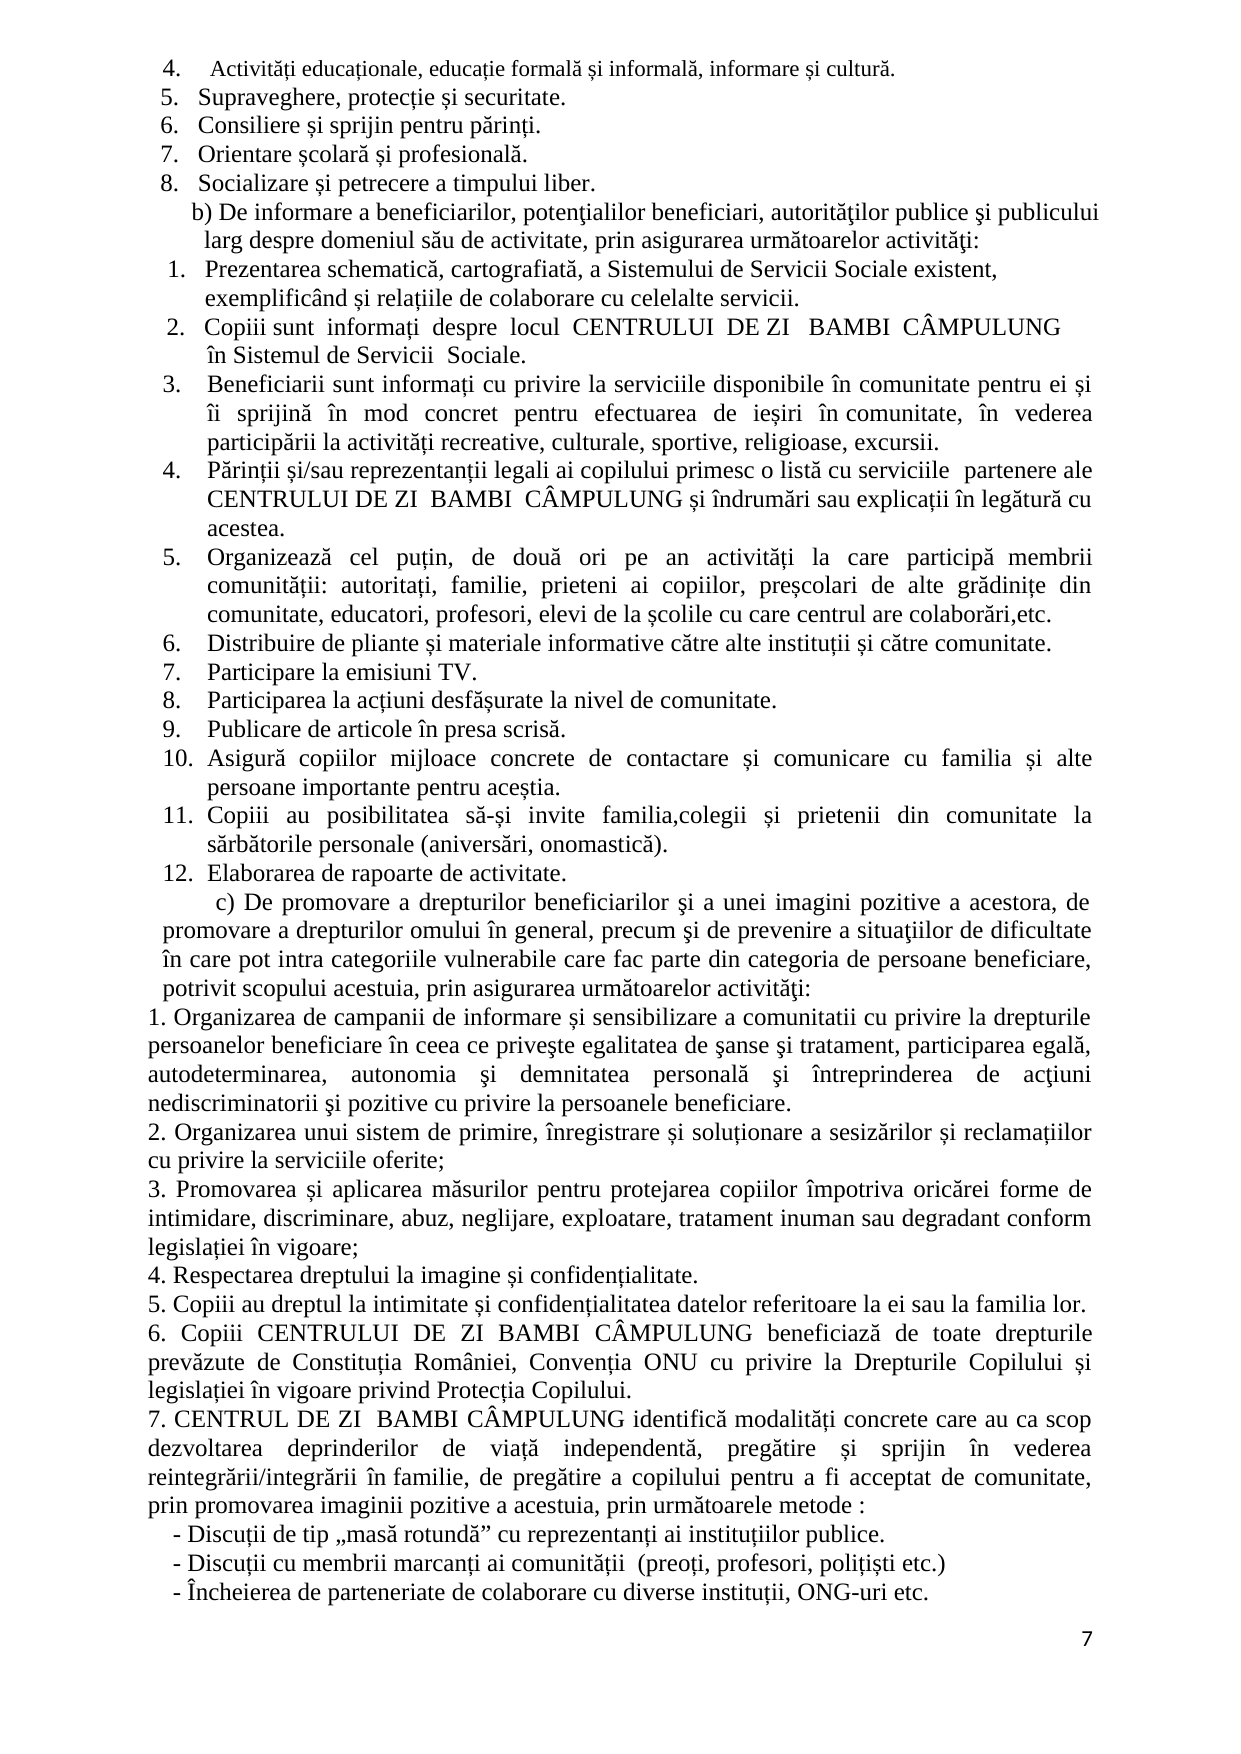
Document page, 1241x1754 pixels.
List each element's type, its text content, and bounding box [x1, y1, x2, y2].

list Asigură copiilor mijloace concrete de contactare și comunicare cu familia și alte persoane importante pentru aceștia. [162, 743, 1092, 801]
text larg despre domeniul său de activitate, prin asigurarea următoarelor activităţi: [148, 226, 1113, 254]
list exemplificând și relațiile de colaborare cu celelalte servicii. [204, 283, 1092, 312]
text - Discuții cu membrii marcanți ai comunității (preoți, profesori, polițiști etc.) [148, 1548, 1092, 1577]
text 5. Supraveghere, protecție și securitate. [148, 82, 1092, 111]
text 7. Orientare școlară și profesională. [148, 139, 1092, 168]
text 6. Copiii CENTRULUI DE ZI BAMBI CÂMPULUNG beneficiază de toate drepturile prevăzute de Constituția României, Convenția ONU cu privire la Drepturile Copilului și legislației în vigoare privind Protecția Copilului. [148, 1318, 1092, 1404]
text 2. Copiii sunt informați despre locul CENTRULUI DE ZI BAMBI CÂMPULUNG [148, 312, 1092, 341]
text 6. Consiliere și sprijin pentru părinți. [148, 111, 1092, 139]
text 4. Respectarea dreptului la imagine și confidențialitate. [148, 1261, 1092, 1289]
text 5. Copiii au dreptul la intimitate și confidențialitatea datelor referitoare la ei sau la familia lor. [148, 1289, 1092, 1318]
list Copiii au posibilitatea să-și invite familia,colegii și prietenii din comunitate la sărbătorile personale (aniversări, onomastică). [162, 801, 1092, 858]
list Elaborarea de rapoarte de activitate. [162, 858, 1092, 887]
list Părinții și/sau reprezentanții legali ai copilului primesc o listă cu serviciile partenere ale CENTRULUI DE ZI BAMBI CÂMPULUNG și îndrumări sau explicații în legătură cu acestea. [162, 456, 1092, 542]
list Activități educaționale, educație formală și informală, informare și cultură. [162, 53, 1092, 82]
list Publicare de articole în presa scrisă. [162, 714, 1092, 743]
list Participare la emisiuni TV. [162, 657, 1092, 686]
text c) De promovare a drepturilor beneficiarilor şi a unei imagini pozitive a acestora, de promovare a drepturilor omului în general, precum şi de prevenire a situaţiilor de dificultate în care pot intra categoriile vulnerabile care fac parte din categoria de persoane beneficiare, potrivit scopului acestuia, prin asigurarea următoarelor activităţi: [162, 887, 1092, 1002]
list Beneficiarii sunt informați cu privire la serviciile disponibile în comunitate pentru ei și îi sprijină în mod concret pentru efectuarea de ieșiri în comunitate, în vederea participării la activități recreative, culturale, sportive, religioase, excursii. [162, 369, 1092, 456]
text 8. Socializare și petrecere a timpului liber. [148, 168, 1092, 197]
list Organizează cel puțin, de două ori pe an activități la care participă membrii comunității: autoritați, familie, prieteni ai copiilor, preșcolari de alte grădinițe din comunitate, educatori, profesori, elevi de la școlile cu care centrul are colaborări,etc. [162, 542, 1092, 628]
text 1. Organizarea de campanii de informare și sensibilizare a comunitatii cu privire la drepturile persoanelor beneficiare în ceea ce priveşte egalitatea de şanse şi tratament, participarea egală, autodeterminarea, autonomia şi demnitatea personală şi întreprinderea de acţiuni nediscriminatorii şi pozitive cu privire la persoanele beneficiare. [148, 1002, 1092, 1117]
text 3. Promovarea și aplicarea măsurilor pentru protejarea copiilor împotriva oricărei forme de intimidare, discriminare, abuz, neglijare, exploatare, tratament inuman sau degradant conform legislației în vigoare; [148, 1174, 1092, 1261]
list Prezentarea schematică, cartografiată, a Sistemului de Servicii Sociale existent, [167, 254, 1092, 283]
text b) De informare a beneficiarilor, potenţialilor beneficiari, autorităţilor publice şi publicului [148, 197, 1113, 226]
list Distribuire de pliante și materiale informative către alte instituții și către comunitate. [162, 628, 1092, 657]
text în Sistemul de Servicii Sociale. [194, 341, 1092, 369]
text 7. CENTRUL DE ZI BAMBI CÂMPULUNG identifică modalități concrete care au ca scop dezvoltarea deprinderilor de viață independentă, pregătire și sprijin în vederea reintegrării/integrării în familie, de pregătire a copilului pentru a fi acceptat de comunitate, prin promovarea imaginii pozitive a acestuia, prin următoarele metode : [148, 1404, 1092, 1519]
list Participarea la acțiuni desfășurate la nivel de comunitate. [162, 686, 1092, 714]
text 2. Organizarea unui sistem de primire, înregistrare și soluționare a sesizărilor și reclamațiilor cu privire la serviciile oferite; [148, 1117, 1092, 1174]
text - Discuții de tip „masă rotundă” cu reprezentanți ai instituțiilor publice. [148, 1519, 1092, 1548]
text - Încheierea de parteneriate de colaborare cu diverse instituții, ONG-uri etc. [148, 1577, 1092, 1606]
